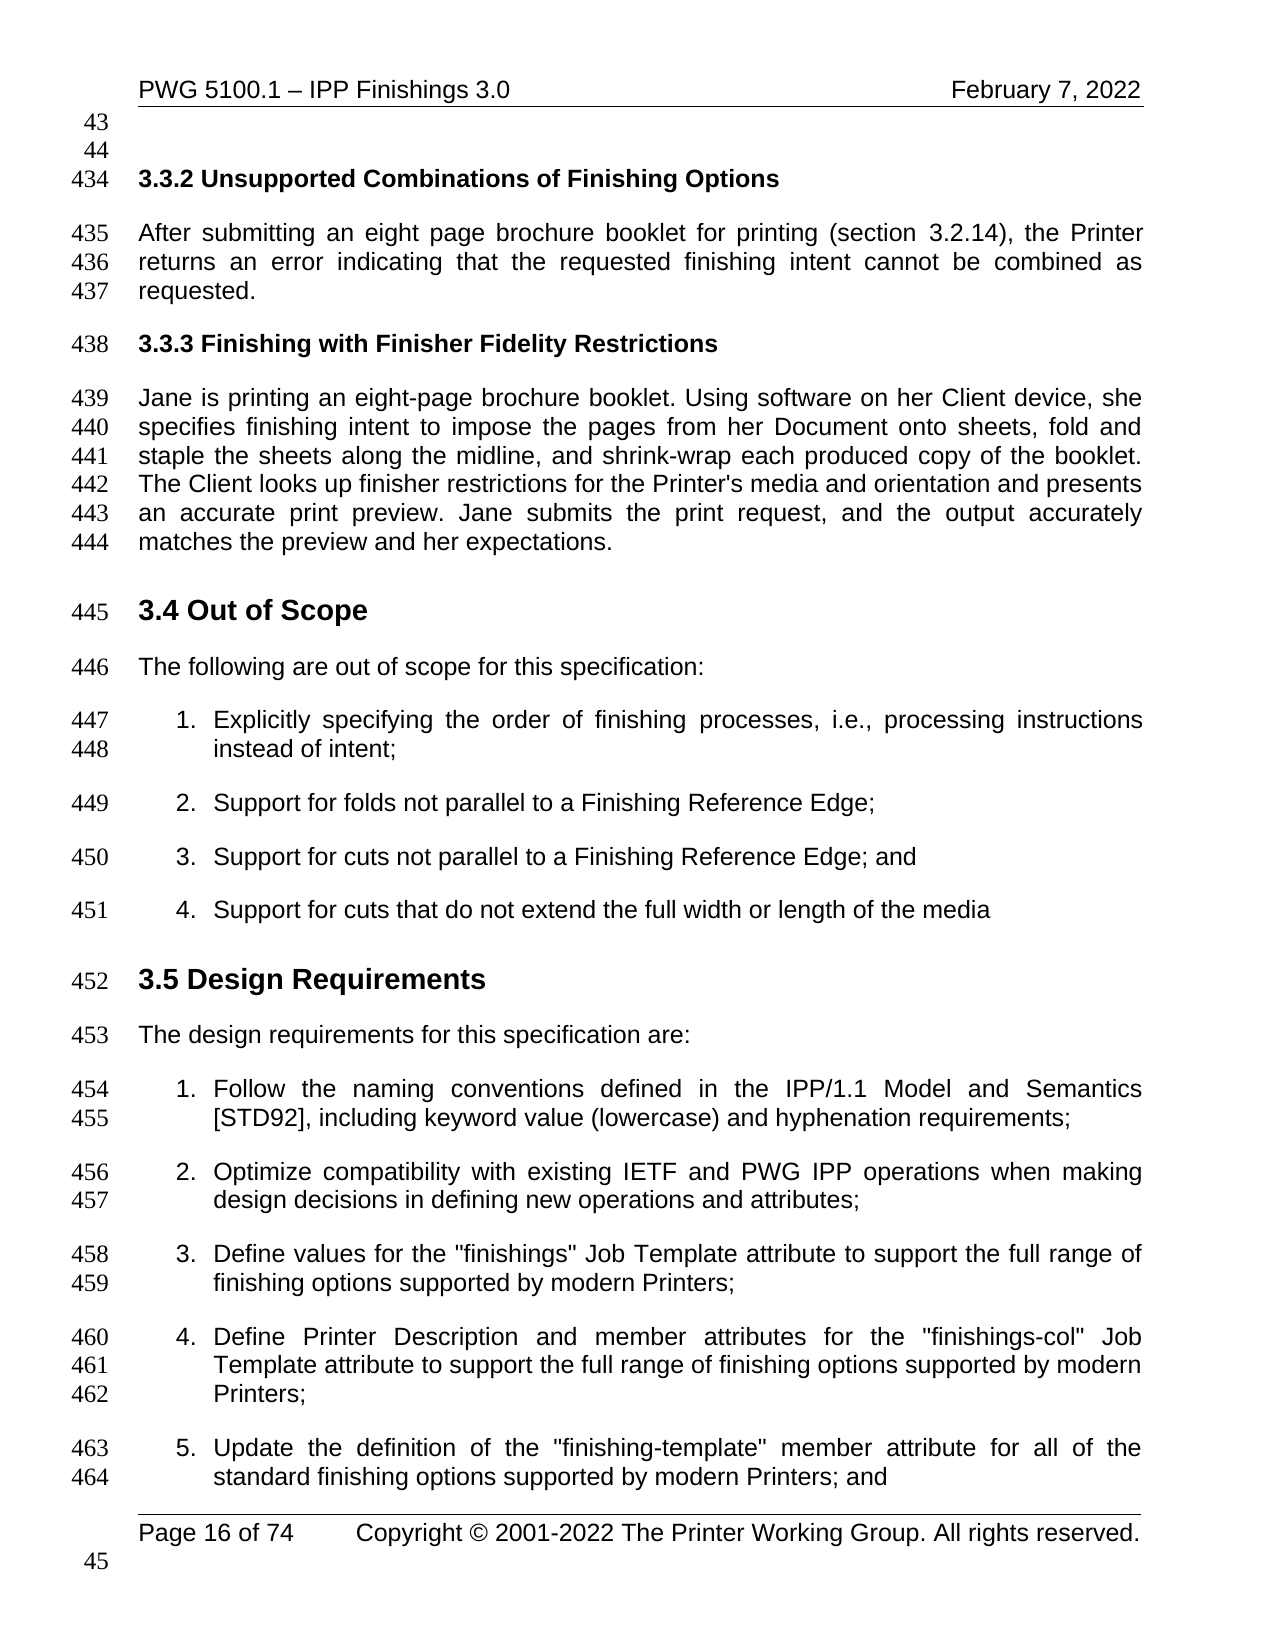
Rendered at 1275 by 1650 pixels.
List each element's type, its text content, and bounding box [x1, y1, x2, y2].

text After submitting an eight page brochure booklet for printing (section 3.2.14), the Printer returns an error indicating that the requested finishing intent cannot be combined as requested. [138, 218, 1144, 304]
list Define Printer Description and member attributes for the "finishings-col" Job Template attribute to support the full range of finishing options supported by modern Printers; [176, 1321, 1144, 1408]
text Unsupported Combinations of Finishing Options [138, 164, 1144, 193]
list Optimize compatibility with existing IETF and PWG IPP operations when making design decisions in defining new operations and attributes; [176, 1156, 1144, 1214]
text The following are out of scope for this specification: [138, 652, 1144, 680]
text Design Requirements [138, 962, 1144, 995]
list Support for cuts that do not extend the full width or length of the media [176, 895, 1144, 924]
list Define values for the "finishings" Job Template attribute to support the full range of finishing options supported by modern Printers; [176, 1239, 1144, 1296]
list Explicitly specifying the order of finishing processes, i.e., processing instructions instead of intent; [176, 705, 1144, 763]
text Jane is printing an eight-page brochure booklet. Using software on her Client device, she specifies finishing intent to impose the pages from her Document onto sheets, fold and staple the sheets along the midline, and shrink-wrap each produced copy of the booklet. The Client looks up finisher restrictions for the Printer's media and orientation and presents an accurate print preview. Jane submits the print request, and the output accurately matches the preview and her expectations. [138, 383, 1144, 556]
text Out of Scope [138, 593, 1144, 627]
text The design requirements for this specification are: [138, 1020, 1144, 1049]
text Finishing with Finisher Fidelity Restrictions [138, 329, 1144, 358]
list Support for folds not parallel to a Finishing Reference Edge; [176, 788, 1144, 817]
list Update the definition of the "finishing-template" member attribute for all of the standard finishing options supported by modern Printers; and [176, 1433, 1144, 1490]
list Support for cuts not parallel to a Finishing Reference Edge; and [176, 842, 1144, 870]
list Follow the naming conventions defined in the IPP/1.1 Model and Semantics [STD92], including keyword value (lowercase) and hyphenation requirements; [176, 1074, 1144, 1131]
